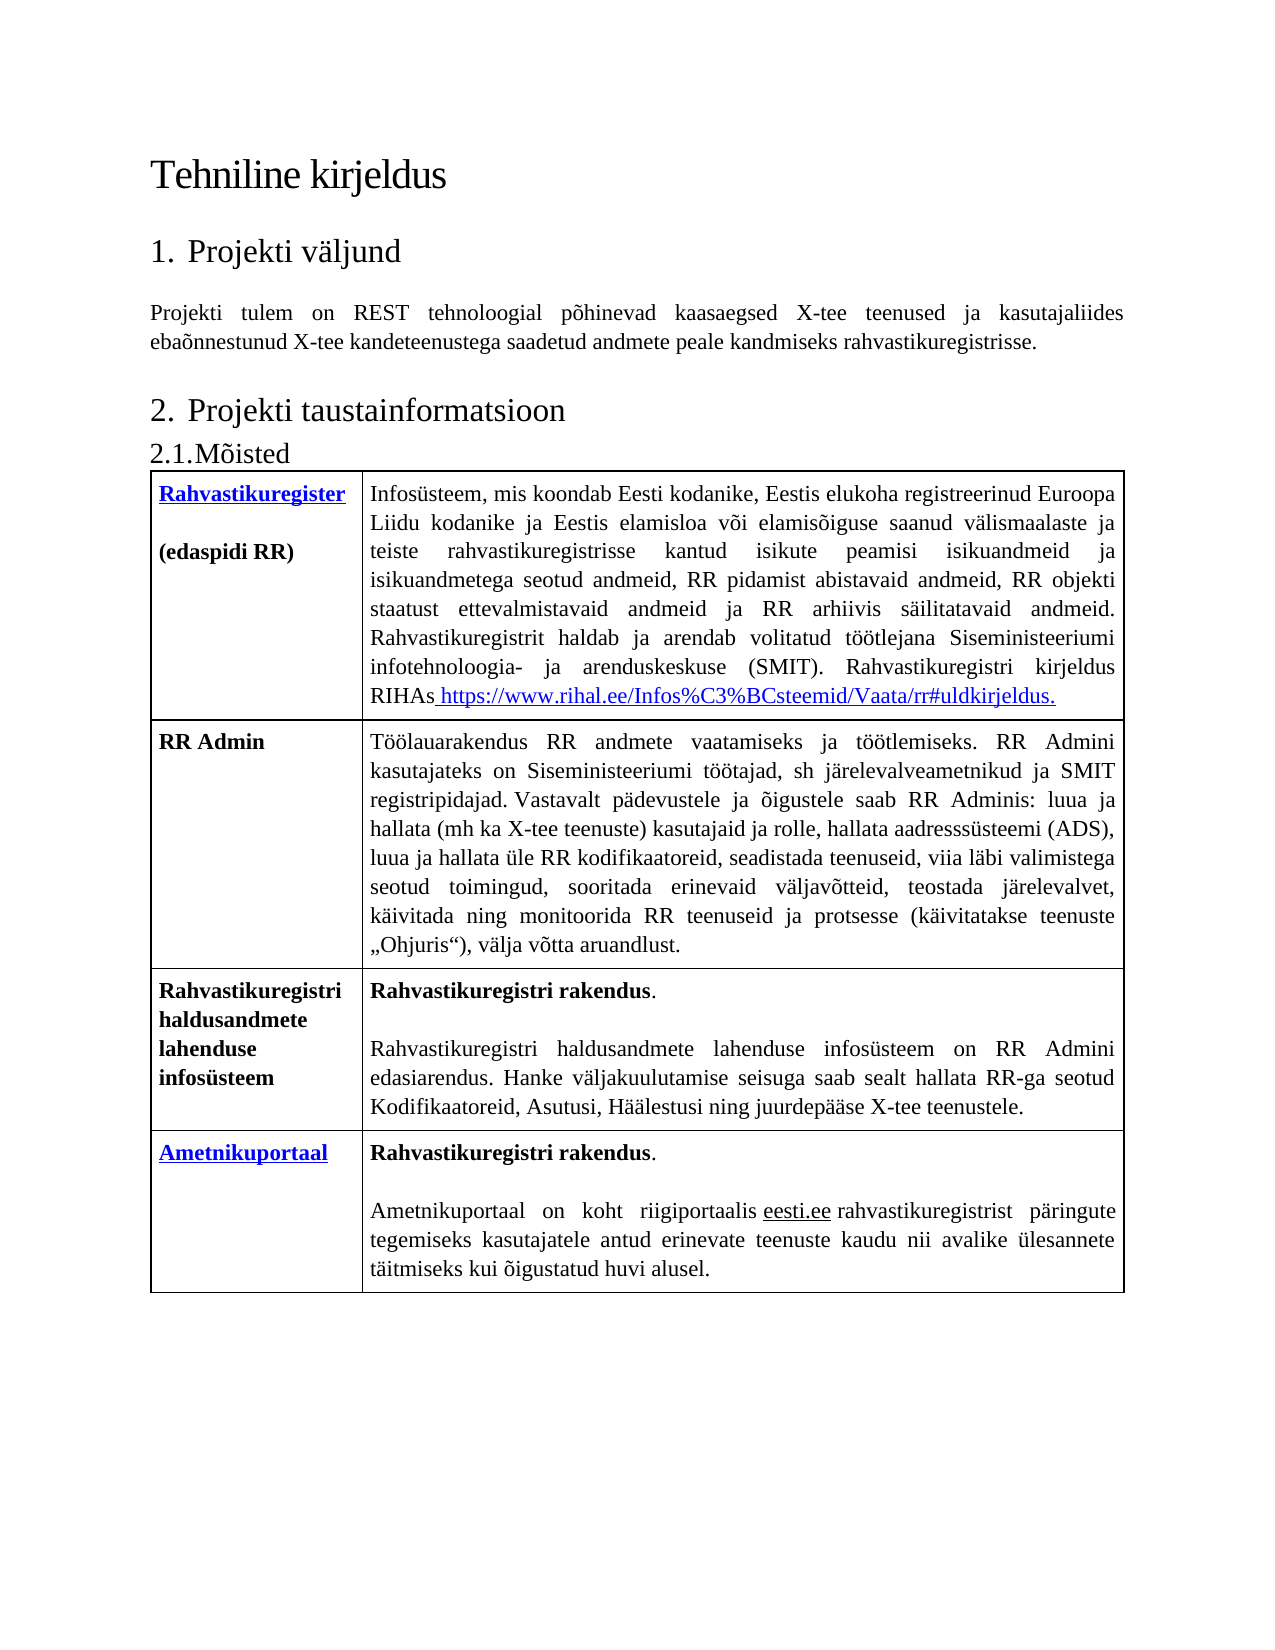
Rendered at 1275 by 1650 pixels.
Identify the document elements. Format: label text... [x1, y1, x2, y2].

table_header Infosüsteem, mis koondab Eesti kodanike, Eestis elukoha registreerinud Euroopa Liidu kodanike ja Eestis elamisloa või elamisõiguse saanud välismaalaste ja teiste rahvastikuregistrisse kantud isikute peamisi isikuandmeid ja isikuandmetega seotud andmeid, RR pidamist abistavaid andmeid, RR objekti staatust ettevalmistavaid andmeid ja RR arhiivis säilitatavaid andmeid. Rahvastikuregistrit haldab ja arendab volitatud töötlejana Siseministeeriumi infotehnoloogia- ja arenduskeskuse (SMIT). Rahvastikuregistri kirjeldus RIHAs https://www.rihal.ee/Infos%C3%BCsteemid/Vaata/rr#uldkirjeldus. [363, 472, 1123, 719]
table_cell Töölauarakendus RR andmete vaatamiseks ja töötlemiseks. RR Admini kasutajateks on Siseministeeriumi töötajad, sh järelevalveametnikud ja SMIT registripidajad. Vastavalt pädevustele ja õigustele saab RR Adminis: luua ja hallata (mh ka X-tee teenuste) kasutajaid ja rolle, hallata aadresssüsteemi (ADS), luua ja hallata üle RR kodifikaatoreid, seadistada teenuseid, viia läbi valimistega seotud toimingud, sooritada erinevaid väljavõtteid, teostada järelevalvet, käivitada ning monitoorida RR teenuseid ja protsesse (käivitatakse teenuste „Ohjuris“), välja võtta aruandlust. [363, 721, 1123, 967]
text Projekti tulem on REST tehnoloogial põhinevad kaasaegsed X-tee teenused ja kasutajaliides ebaõnnestunud X-tee kandeteenustega saadetud andmete peale kandmiseks rahvastikuregistrisse. [150, 299, 1125, 354]
table_cell Rahvastikuregistri rakendus. Ametnikuportaal on koht riigiportaalis eesti.ee rahvastikuregistrist päringute tegemiseks kasutajatele antud erinevate teenuste kaudu nii avalike ülesannete täitmiseks kui õigustatud huvi alusel. [363, 1131, 1123, 1291]
table_cell Rahvastikuregistri rakendus. Rahvastikuregistri haldusandmete lahenduse infosüsteem on RR Admini edasiarendus. Hanke väljakuulutamise seisuga saab sealt hallata RR-ga seotud Kodifikaatoreid, Asutusi, Häälestusi ning juurdepääse X-tee teenustele. [363, 969, 1123, 1129]
subtitle Mõisted [149, 437, 1125, 470]
table_cell RR Admin [152, 721, 362, 967]
table_cell Rahvastikuregistri haldusandmete lahenduse infosüsteem [152, 969, 362, 1129]
subtitle Projekti väljund [150, 231, 1125, 269]
title Tehniline kirjeldus [150, 150, 1125, 198]
table_cell Ametnikuportaal [152, 1131, 362, 1291]
subtitle Projekti taustainformatsioon [150, 390, 1125, 428]
table_header Rahvastikuregister (edaspidi RR) [152, 472, 362, 719]
